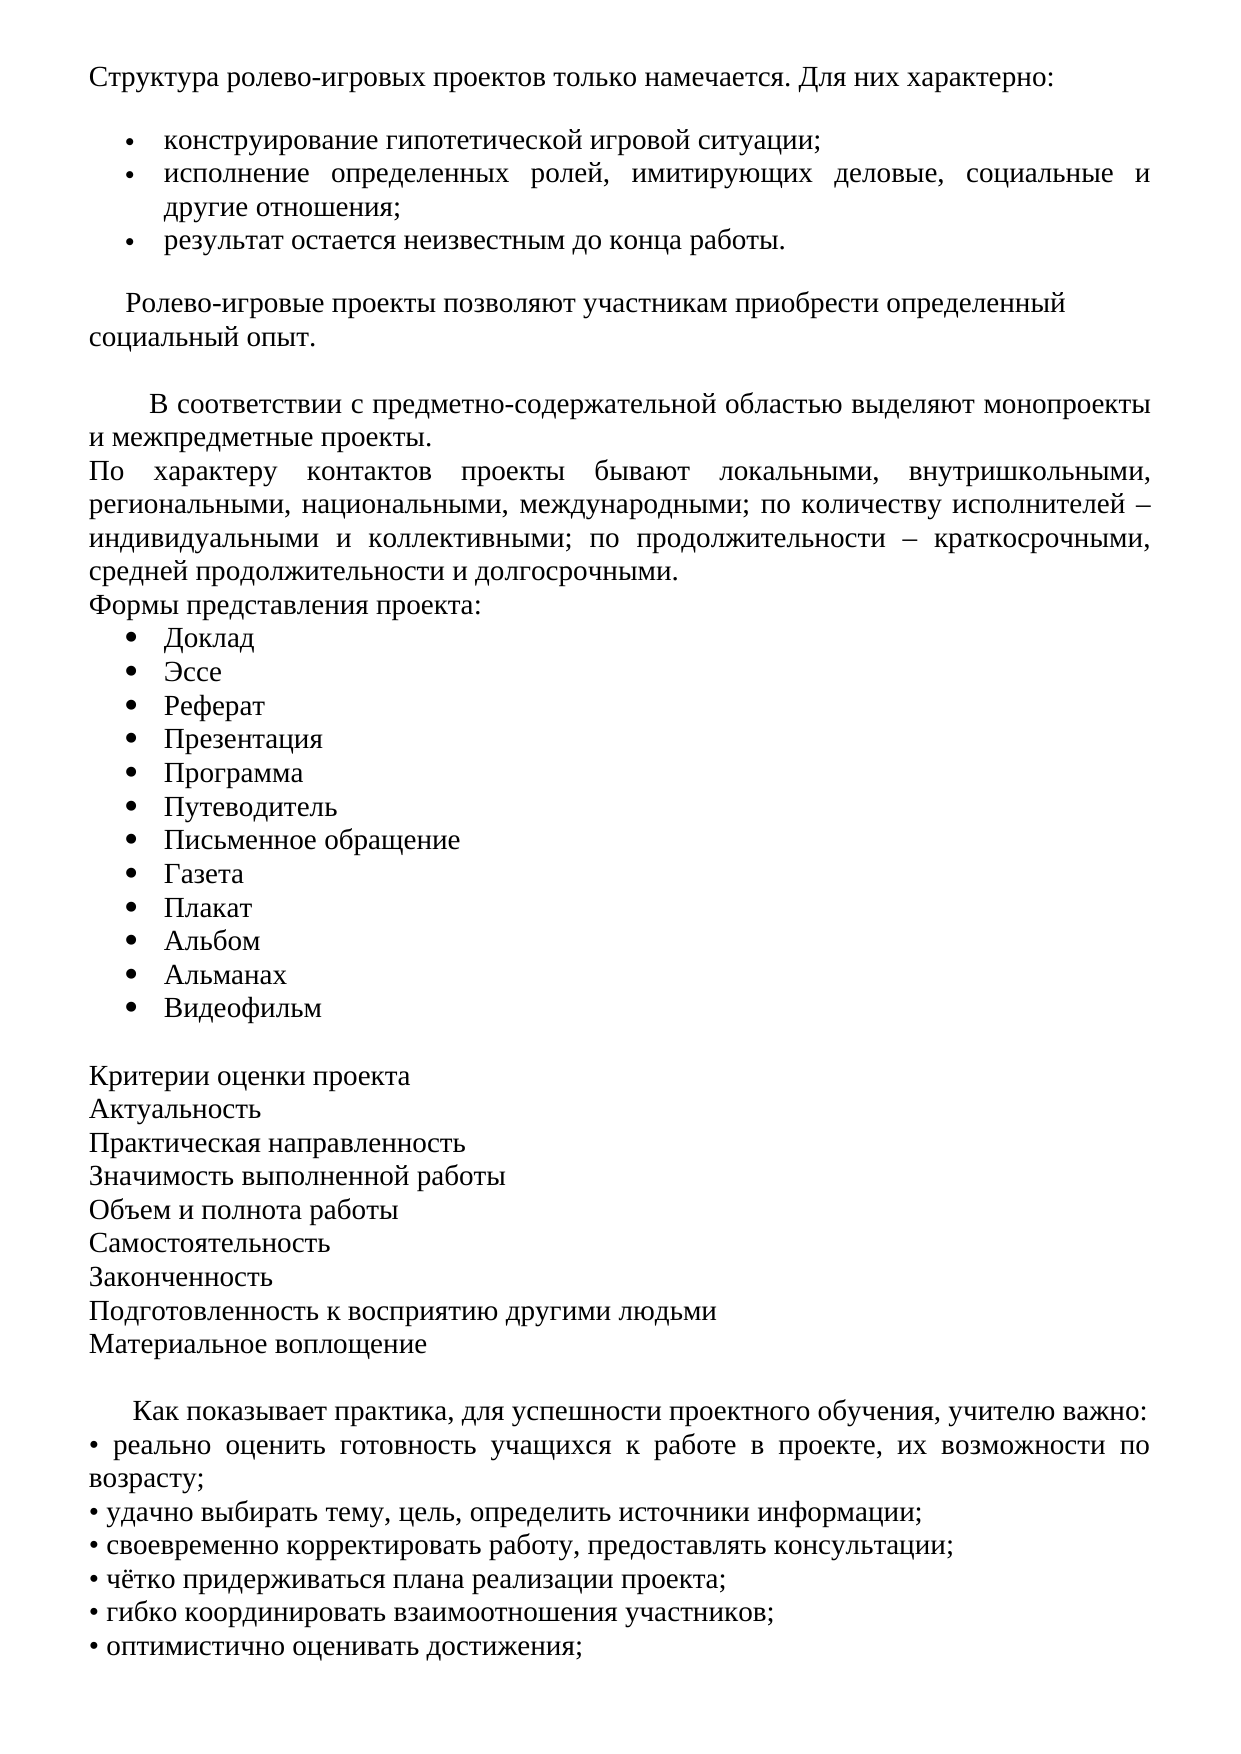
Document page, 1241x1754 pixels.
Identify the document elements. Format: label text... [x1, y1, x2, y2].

list Плакат [126, 890, 1152, 923]
text • удачно выбирать тему, цель, определить источники информации; [89, 1494, 1152, 1527]
text Материальное воплощение [89, 1326, 1152, 1360]
text Критерии оценки проекта [89, 1058, 1152, 1091]
list Реферат [126, 688, 1152, 721]
text В соответствии с предметно-содержательной областью выделяют монопроекты и межпредметные проекты. [89, 386, 1152, 453]
text Объем и полнота работы [89, 1192, 1152, 1226]
list Путеводитель [126, 789, 1152, 822]
text • гибко координировать взаимоотношения участников; [89, 1594, 1152, 1628]
list Письменное обращение [126, 822, 1152, 856]
list результат остается неизвестным до конца работы. [126, 222, 1152, 256]
text Самостоятельность [89, 1226, 1152, 1259]
list Альбом [126, 923, 1152, 957]
text По характеру контактов проекты бывают локальными, внутришкольными, региональными, национальными, международными; по количеству исполнителей – индивидуальными и коллективными; по продолжительности – краткосрочными, средней продолжительности и долгосрочными. [89, 453, 1152, 587]
list Эссе [126, 654, 1152, 688]
list Альманах [126, 957, 1152, 991]
list Газета [126, 856, 1152, 890]
text Структура ролево-игровых проектов только намечается. Для них характерно: [89, 59, 1152, 93]
text Практическая направленность [89, 1125, 1152, 1158]
text Подготовленность к восприятию другими людьми [89, 1293, 1152, 1326]
text • чётко придерживаться плана реализации проекта; [89, 1561, 1152, 1594]
text Значимость выполненной работы [89, 1158, 1152, 1192]
list Программа [126, 755, 1152, 789]
text Актуальность [89, 1091, 1152, 1125]
text • оптимистично оценивать достижения; [89, 1628, 1152, 1662]
text Ролево-игровые проекты позволяют участникам приобрести определенный социальный опыт. [89, 285, 1152, 352]
text Законченность [89, 1259, 1152, 1293]
text Как показывает практика, для успешности проектного обучения, учителю важно: [89, 1393, 1152, 1427]
list исполнение определенных ролей, имитирующих деловые, социальные и другие отношения; [126, 155, 1152, 222]
list Презентация [126, 721, 1152, 755]
list Видеофильм [126, 991, 1152, 1024]
text Формы представления проекта: [89, 587, 1152, 621]
list конструирование гипотетической игровой ситуации; [126, 122, 1152, 155]
text • своевременно корректировать работу, предоставлять консультации; [89, 1527, 1152, 1561]
list Доклад [126, 621, 1152, 654]
text • реально оценить готовность учащихся к работе в проекте, их возможности по возрасту; [89, 1427, 1152, 1494]
